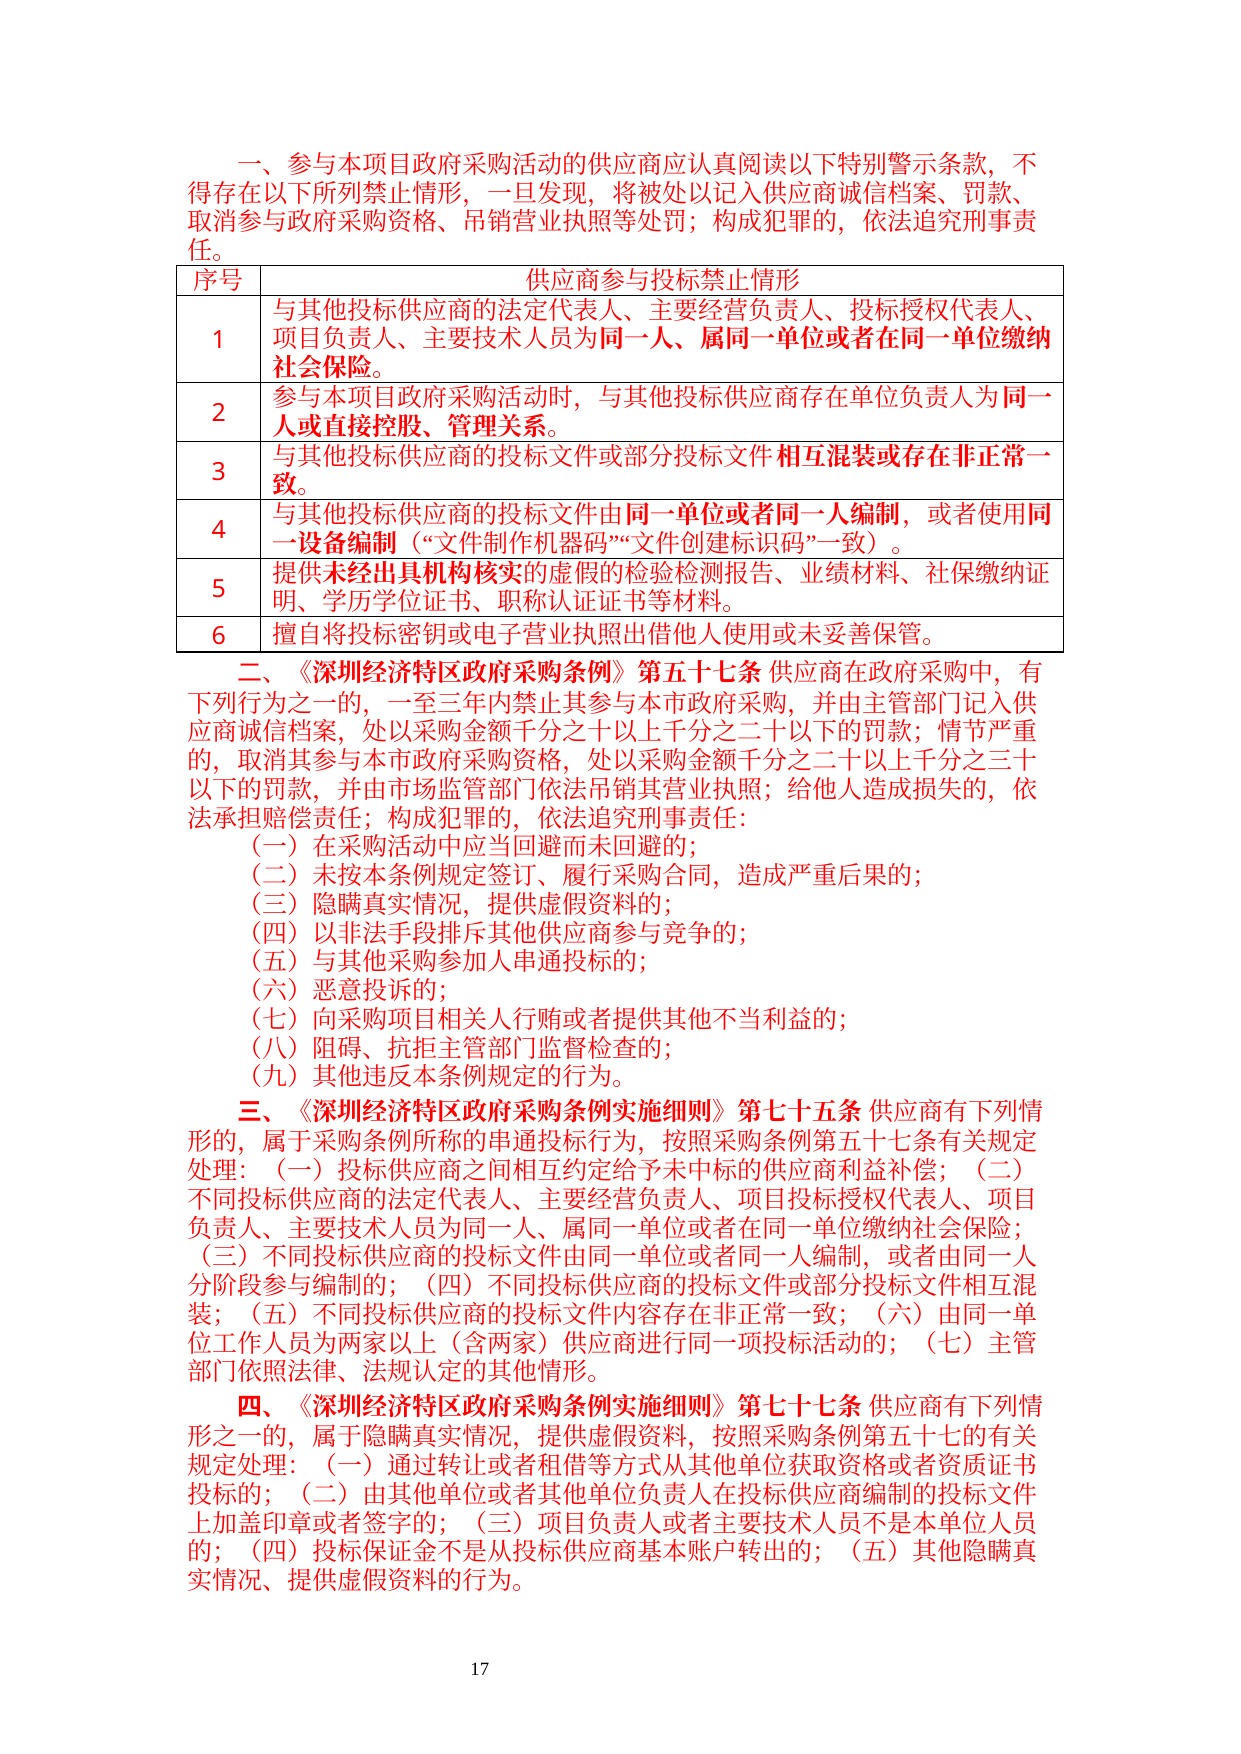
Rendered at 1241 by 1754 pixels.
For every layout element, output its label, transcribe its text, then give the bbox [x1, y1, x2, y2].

text （八）阻碍、抗拒主管部门监督检查的； [187, 1034, 1053, 1062]
text （七）向采购项目相关人行贿或者提供其他不当利益的； [187, 1005, 1053, 1034]
table_cell 与其他投标供应商的法定代表人、主要经营负责人、投标授权代表人、项目负责人、主要技术人员为同一人、属同一单位或者在同一单位缴纳社会保险。 [261, 296, 1063, 382]
text （五）与其他采购参加人串通投标的； [187, 947, 1053, 976]
text 一、参与本项目政府采购活动的供应商应认真阅读以下特别警示条款，不得存在以下所列禁止情形，一旦发现，将被处以记入供应商诚信档案、罚款、取消参与政府采购资格、吊销营业执照等处罚；构成犯罪的，依法追究刑事责任。 [187, 150, 1053, 265]
table_cell 1 [177, 296, 260, 382]
text （四）以非法手段排斥其他供应商参与竞争的； [187, 919, 1053, 947]
table_cell 6 [177, 617, 260, 651]
text （六）恶意投诉的； [187, 976, 1053, 1005]
table_header 序号 [177, 266, 260, 295]
text （九）其他违反本条例规定的行为。 [187, 1062, 1053, 1091]
table_cell 与其他投标供应商的投标文件由同一单位或者同一人编制，或者使用同一设备编制（“文件制作机器码”“文件创建标识码”一致）。 [261, 500, 1063, 558]
table_cell 提供未经出具机构核实的虚假的检验检测报告、业绩材料、社保缴纳证明、学历学位证书、职称认证证书等材料。 [261, 559, 1063, 616]
text 三、《深圳经济特区政府采购条例实施细则》第七十五条 供应商有下列情形的，属于采购条例所称的串通投标行为，按照采购条例第五十七条有关规定处理：（一）投标供应商之间相互约定给予未中标的供应商利益补偿；（二）不同投标供应商的法定代表人、主要经营负责人、项目投标授权代表人、项目负责人、主要技术人员为同一人、属同一单位或者在同一单位缴纳社会保险；（三）不同投标供应商的投标文件由同一单位或者同一人编制，或者由同一人分阶段参与编制的；（四）不同投标供应商的投标文件或部分投标文件相互混装；（五）不同投标供应商的投标文件内容存在非正常一致；（六）由同一单位工作人员为两家以上（含两家）供应商进行同一项投标活动的；（七）主管部门依照法律、法规认定的其他情形。 [187, 1091, 1053, 1386]
table_cell 5 [177, 559, 260, 616]
table_cell 擅自将投标密钥或电子营业执照出借他人使用或未妥善保管。 [261, 617, 1063, 651]
text 二、《深圳经济特区政府采购条例》第五十七条 供应商在政府采购中，有下列行为之一的，一至三年内禁止其参与本市政府采购，并由主管部门记入供应商诚信档案，处以采购金额千分之十以上千分之二十以下的罚款；情节严重的，取消其参与本市政府采购资格，处以采购金额千分之二十以上千分之三十以下的罚款，并由市场监管部门依法吊销其营业执照；给他人造成损失的，依法承担赔偿责任；构成犯罪的，依法追究刑事责任： [187, 653, 1053, 832]
text （二）未按本条例规定签订、履行采购合同，造成严重后果的； [187, 861, 1053, 890]
table_header 供应商参与投标禁止情形 [261, 266, 1063, 295]
table_cell 3 [177, 442, 260, 499]
text 四、《深圳经济特区政府采购条例实施细则》第七十七条 供应商有下列情形之一的，属于隐瞒真实情况，提供虚假资料，按照采购条例第五十七的有关规定处理：（一）通过转让或者租借等方式从其他单位获取资格或者资质证书投标的；（二）由其他单位或者其他单位负责人在投标供应商编制的投标文件上加盖印章或者签字的；（三）项目负责人或者主要技术人员不是本单位人员的；（四）投标保证金不是从投标供应商基本账户转出的；（五）其他隐瞒真实情况、提供虚假资料的行为。 [187, 1386, 1053, 1595]
table_cell 参与本项目政府采购活动时，与其他投标供应商存在单位负责人为同一人或直接控股、管理关系。 [261, 383, 1063, 441]
table_cell 与其他投标供应商的投标文件或部分投标文件相互混装或存在非正常一致。 [261, 442, 1063, 499]
text （三）隐瞒真实情况，提供虚假资料的； [187, 890, 1053, 919]
text （一）在采购活动中应当回避而未回避的； [187, 832, 1053, 861]
table_cell 2 [177, 383, 260, 441]
table_cell 4 [177, 500, 260, 558]
